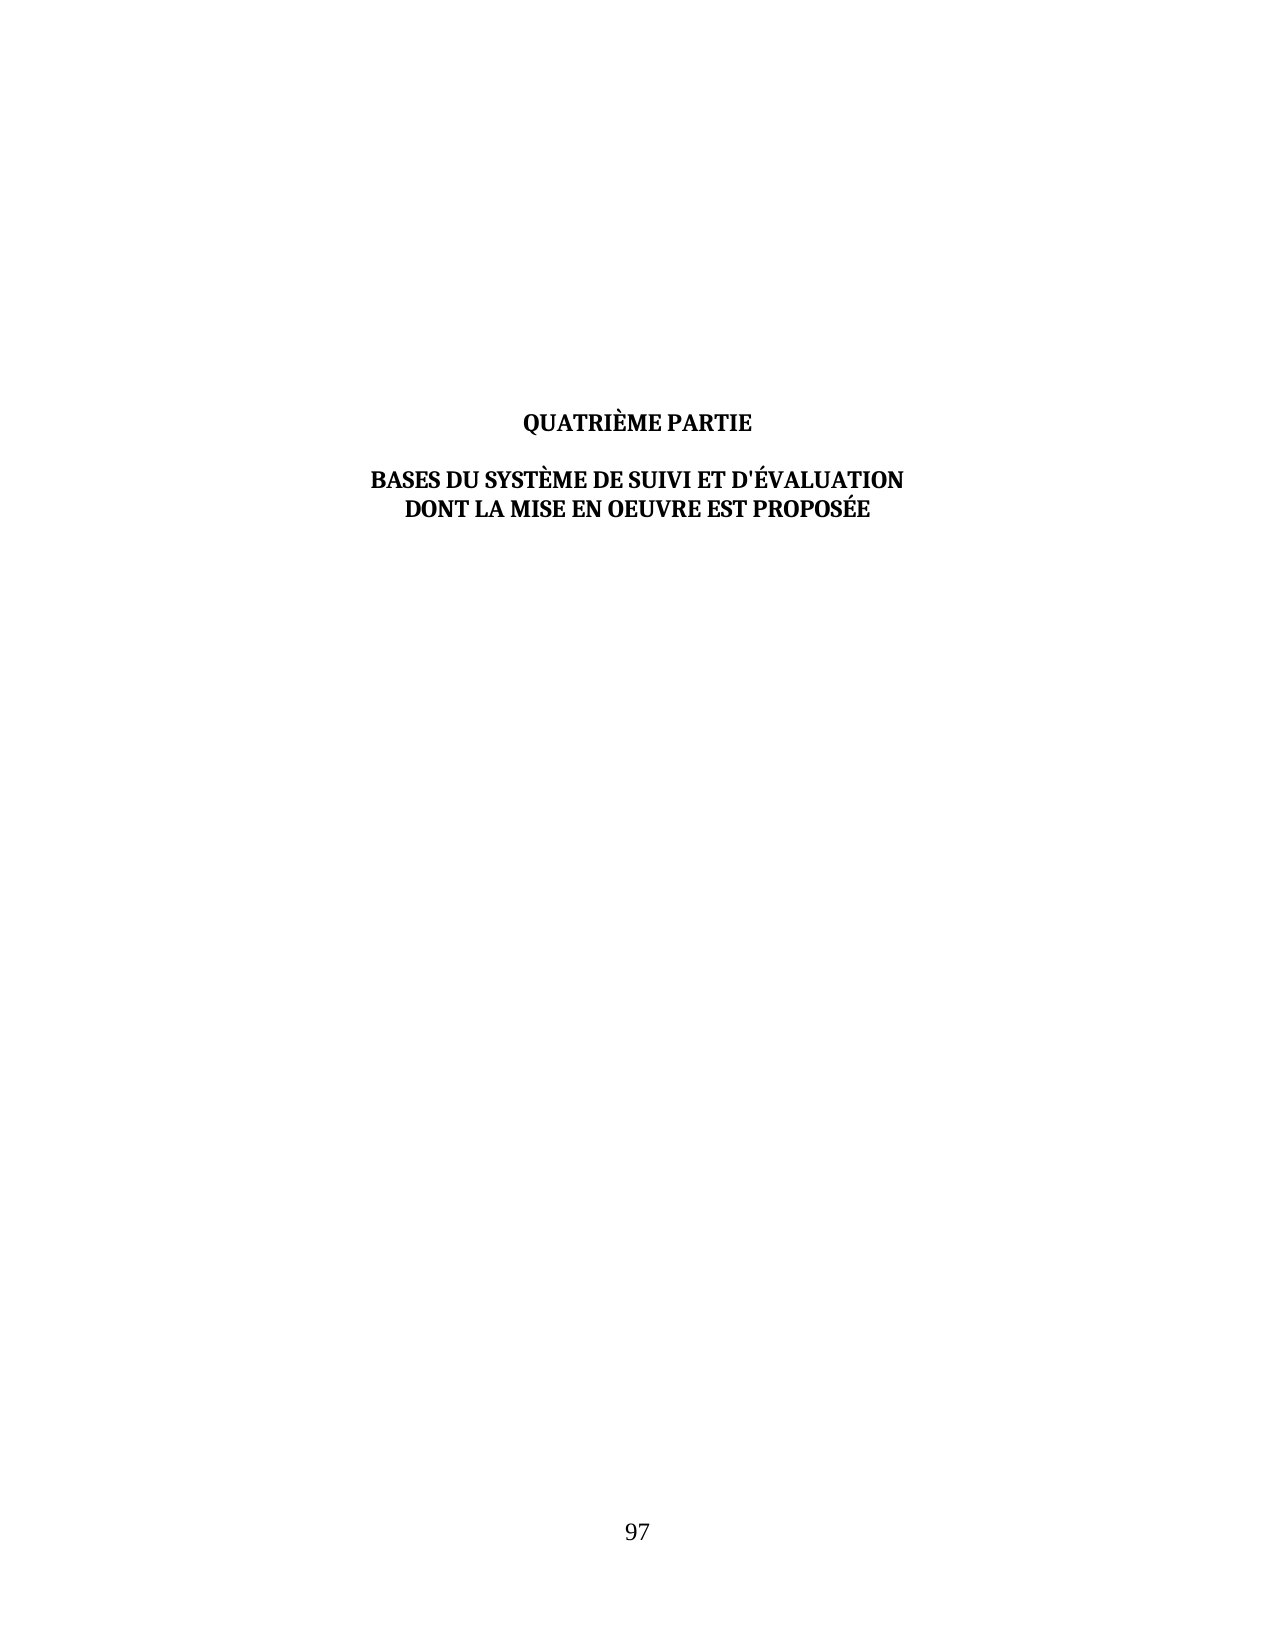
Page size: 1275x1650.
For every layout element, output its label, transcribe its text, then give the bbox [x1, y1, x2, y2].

text QUATRIÈME PARTIE [150, 409, 1125, 437]
text BASES DU SYSTÈME DE SUIVI ET D'ÉVALUATION [150, 466, 1125, 495]
text DONT LA MISE EN OEUVRE EST PROPOSÉE [150, 495, 1125, 524]
